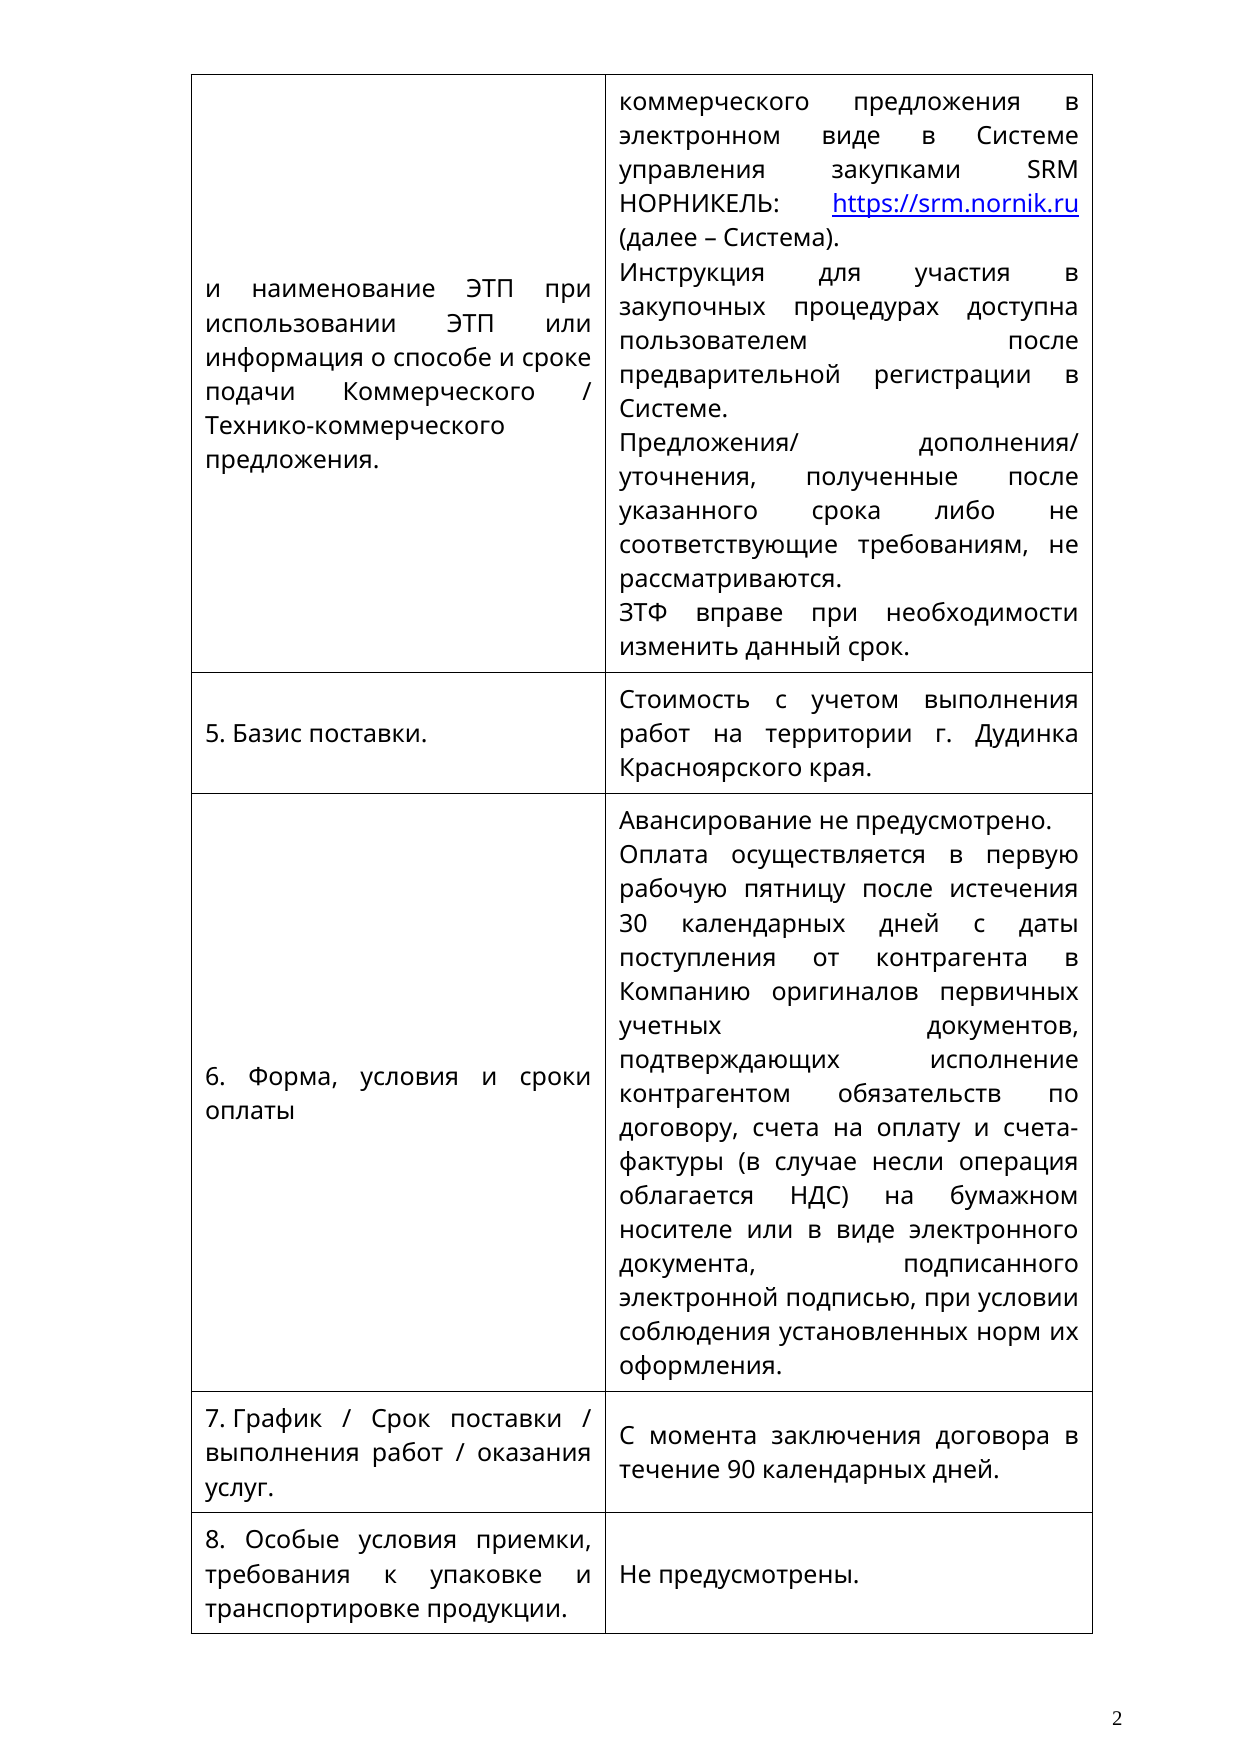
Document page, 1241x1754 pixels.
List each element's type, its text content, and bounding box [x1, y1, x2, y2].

table_cell Авансирование не предусмотрено. Оплата осуществляется в первую рабочую пятницу после истечения 30 календарных дней с даты поступления от контрагента в Компанию оригиналов первичных учетных документов, подтверждающих исполнение контрагентом обязательств по договору, счета на оплату и счета-фактуры (в случае несли операция облагается НДС) на бумажном носителе или в виде электронного документа, подписанного электронной подписью, при условии соблюдения установленных норм их оформления. [606, 794, 1092, 1391]
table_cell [192, 75, 605, 672]
table_cell Стоимость с учетом выполнения работ на территории г. Дудинка Красноярского края. [606, 673, 1092, 793]
table_cell 6. Форма, условия и сроки оплаты [192, 794, 605, 1391]
table_cell С момента заключения договора в течение 90 календарных дней. [606, 1392, 1092, 1512]
table_cell 7. График / Срок поставки / выполнения работ / оказания услуг. [192, 1392, 605, 1512]
table_cell 5. Базис поставки. [192, 673, 605, 793]
table_cell 8. Особые условия приемки, требования к упаковке и транспортировке продукции. [192, 1513, 605, 1633]
table_cell Не предусмотрены. [606, 1513, 1092, 1633]
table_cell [606, 75, 1092, 672]
